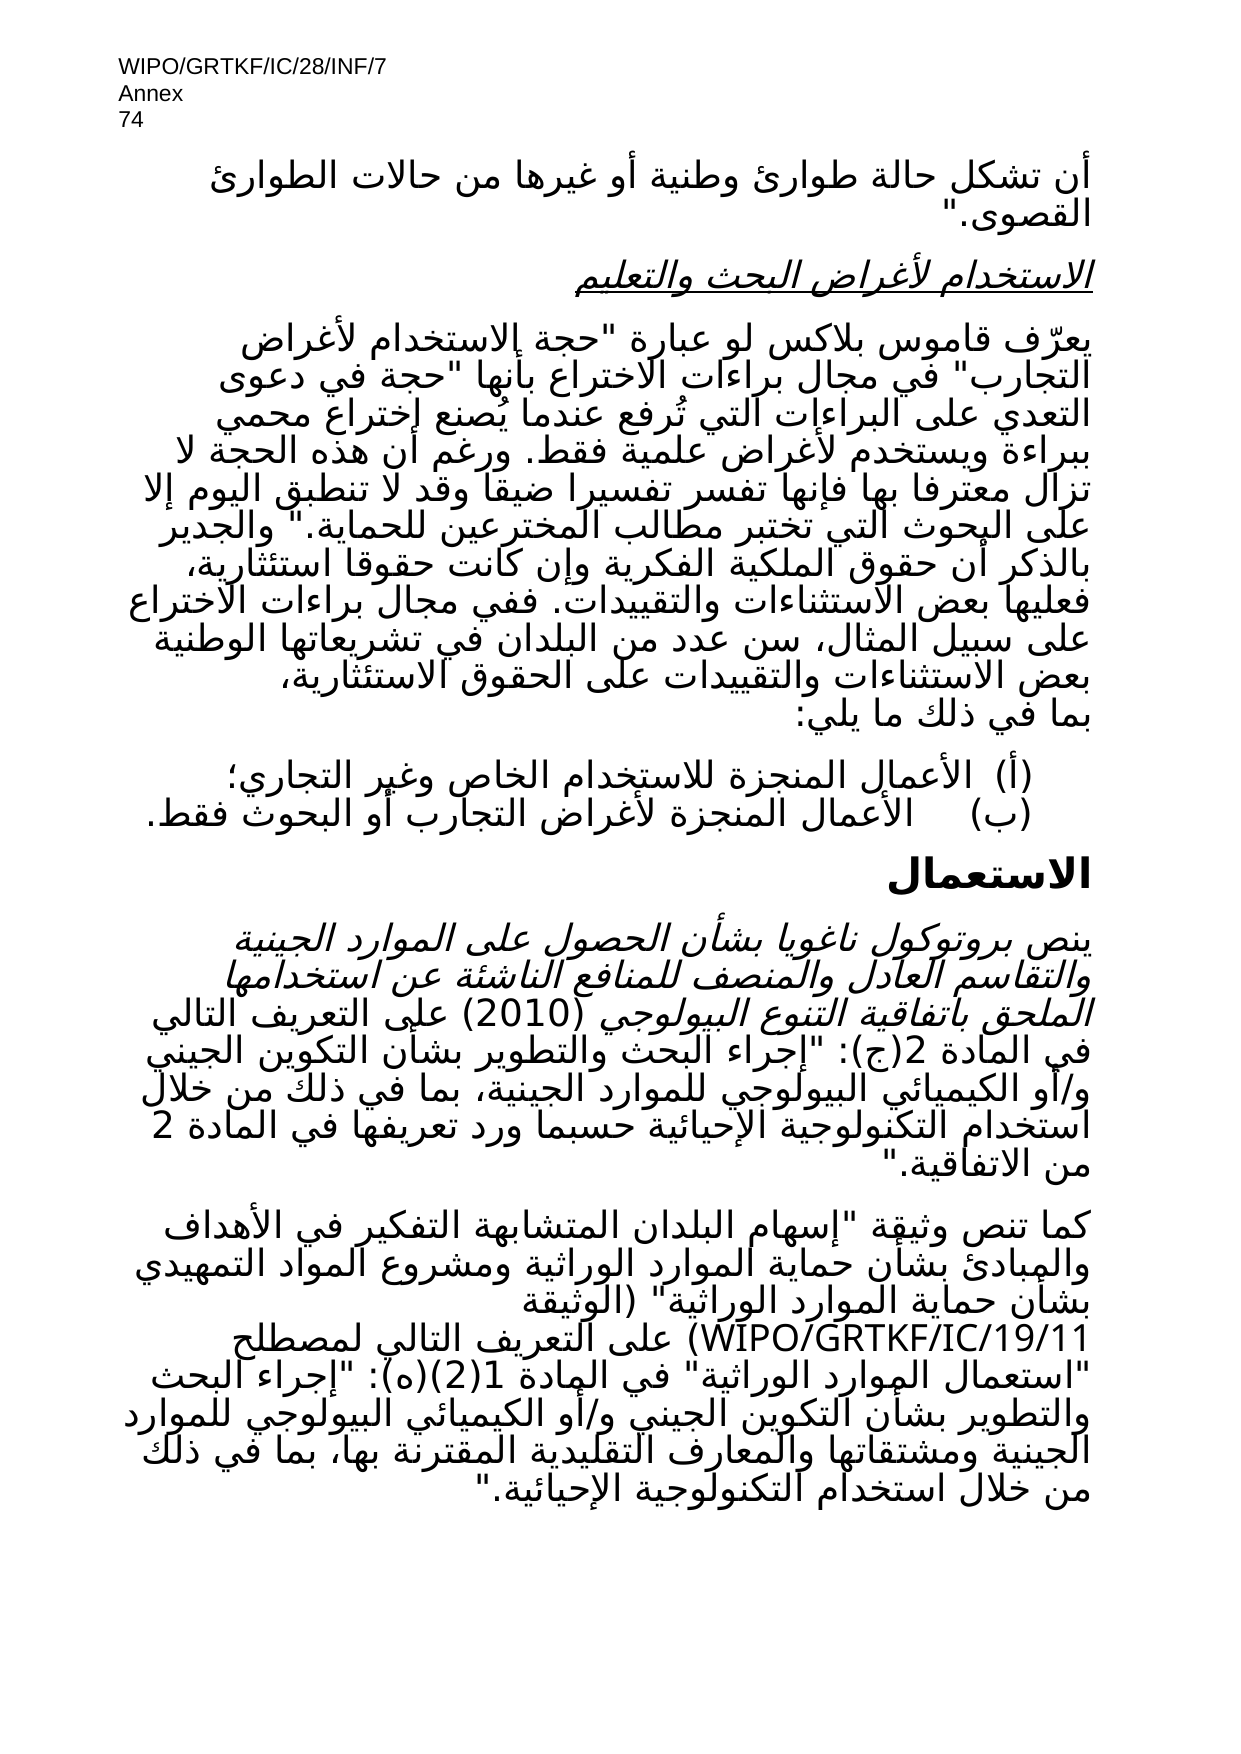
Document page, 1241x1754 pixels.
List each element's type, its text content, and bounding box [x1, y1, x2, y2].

text ينص بروتوكول ناغويا بشأن الحصول على الموارد الجينية والتقاسم العادل والمنصف للمنافع الناشئة عن استخدامها الملحق باتفاقية التنوع البيولوجي (2010) على التعريف التالي في المادة 2(ج): "إجراء البحث والتطوير بشأن التكوين الجيني و/أو الكيميائي البيولوجي للموارد الجينية، بما في ذلك من خلال استخدام التكنولوجية الإحيائية حسبما ورد تعريفها في المادة 2 من الاتفاقية." [118, 921, 1092, 1183]
text يعرّف قاموس بلاكس لو عبارة "حجة الاستخدام لأغراض التجارب" في مجال براءات الاختراع بأنها "حجة في دعوى التعدي على البراءات التي تُرفع عندما يُصنع اختراع محمي ببراءة ويستخدم لأغراض علمية فقط. ورغم أن هذه الحجة لا تزال معترفا بها فإنها تفسر تفسيرا ضيقا وقد لا تنطبق اليوم إلا على البحوث التي تختبر مطالب المخترعين للحماية." والجدير بالذكر أن حقوق الملكية الفكرية وإن كانت حقوقا استئثارية، فعليها بعض الاستثناءات والتقييدات. ففي مجال براءات الاختراع على سبيل المثال، سن عدد من البلدان في تشريعاتها الوطنية بعض الاستثناءات والتقييدات على الحقوق الاستئثارية، بما في ذلك ما يلي: [118, 321, 1092, 733]
text كما تنص وثيقة "إسهام البلدان المتشابهة التفكير في الأهداف والمبادئ بشأن حماية الموارد الوراثية ومشروع المواد التمهيدي بشأن حماية الموارد الوراثية" (الوثيقة WIPO/GRTKF/IC/19/11) على التعريف التالي لمصطلح "استعمال الموارد الوراثية" في المادة 1(2)(ه): "إجراء البحث والتطوير بشأن التكوين الجيني و/أو الكيميائي البيولوجي للموارد الجينية ومشتقاتها والمعارف التقليدية المقترنة بها، بما في ذلك من خلال استخدام التكنولوجية الإحيائية." [118, 1208, 1092, 1508]
text الاستعمال [118, 858, 1092, 896]
text (أ) الأعمال المنجزة للاستخدام الخاص وغير التجاري؛ [118, 758, 1033, 796]
text الاستخدام لأغراض البحث والتعليم [118, 258, 1092, 296]
text (ب) الأعمال المنجزة لأغراض التجارب أو البحوث فقط. [118, 796, 1033, 833]
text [118, 158, 1092, 233]
